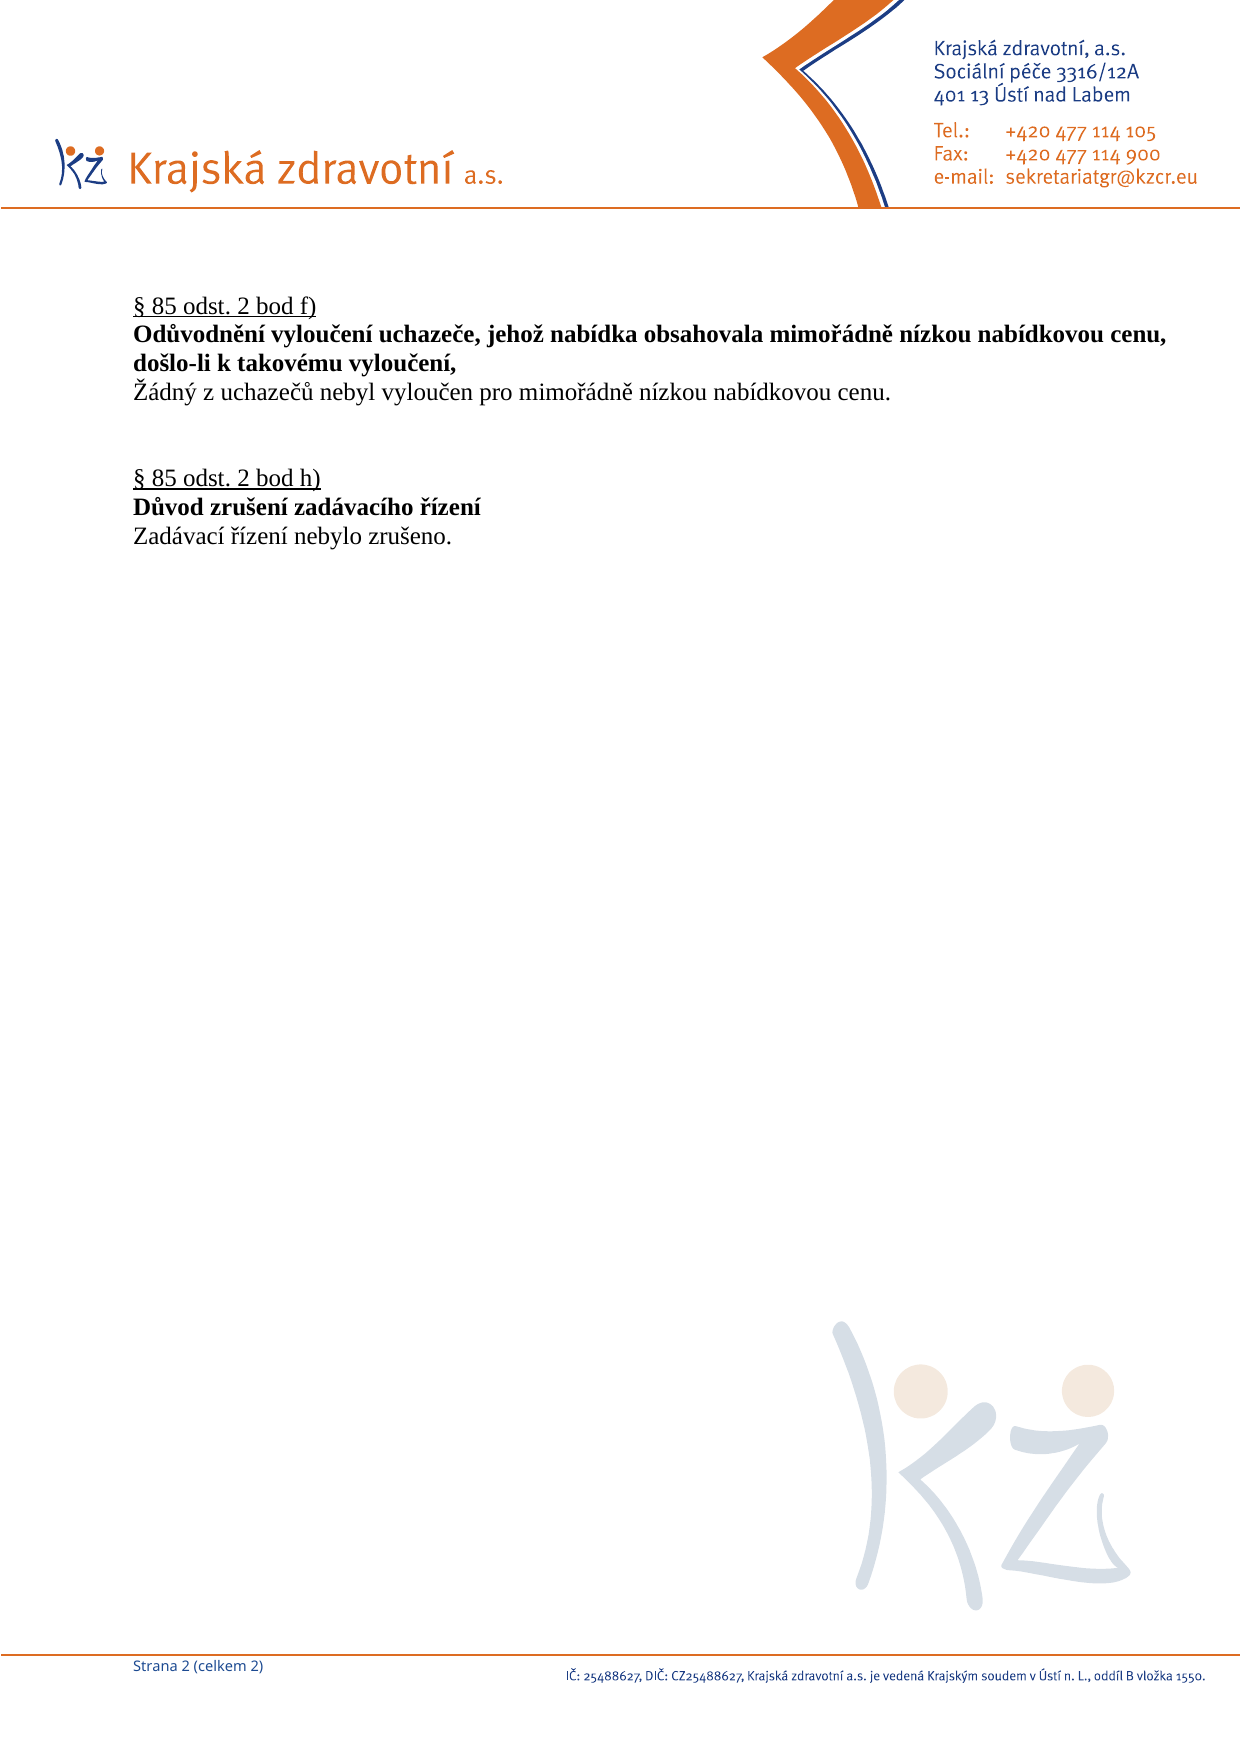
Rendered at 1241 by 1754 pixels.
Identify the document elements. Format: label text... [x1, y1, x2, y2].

text Zadávací řízení nebylo zrušeno. [133, 521, 1181, 549]
text § 85 odst. 2 bod h) [133, 463, 1181, 492]
text Důvod zrušení zadávacího řízení [133, 492, 1181, 521]
text Žádný z uchazečů nebyl vyloučen pro mimořádně nízkou nabídkovou cenu. [133, 377, 1181, 406]
text Odůvodnění vyloučení uchazeče, jehož nabídka obsahovala mimořádně nízkou nabídkovou cenu, došlo-li k takovému vyloučení, [133, 319, 1181, 377]
text § 85 odst. 2 bod f) [133, 291, 1181, 319]
